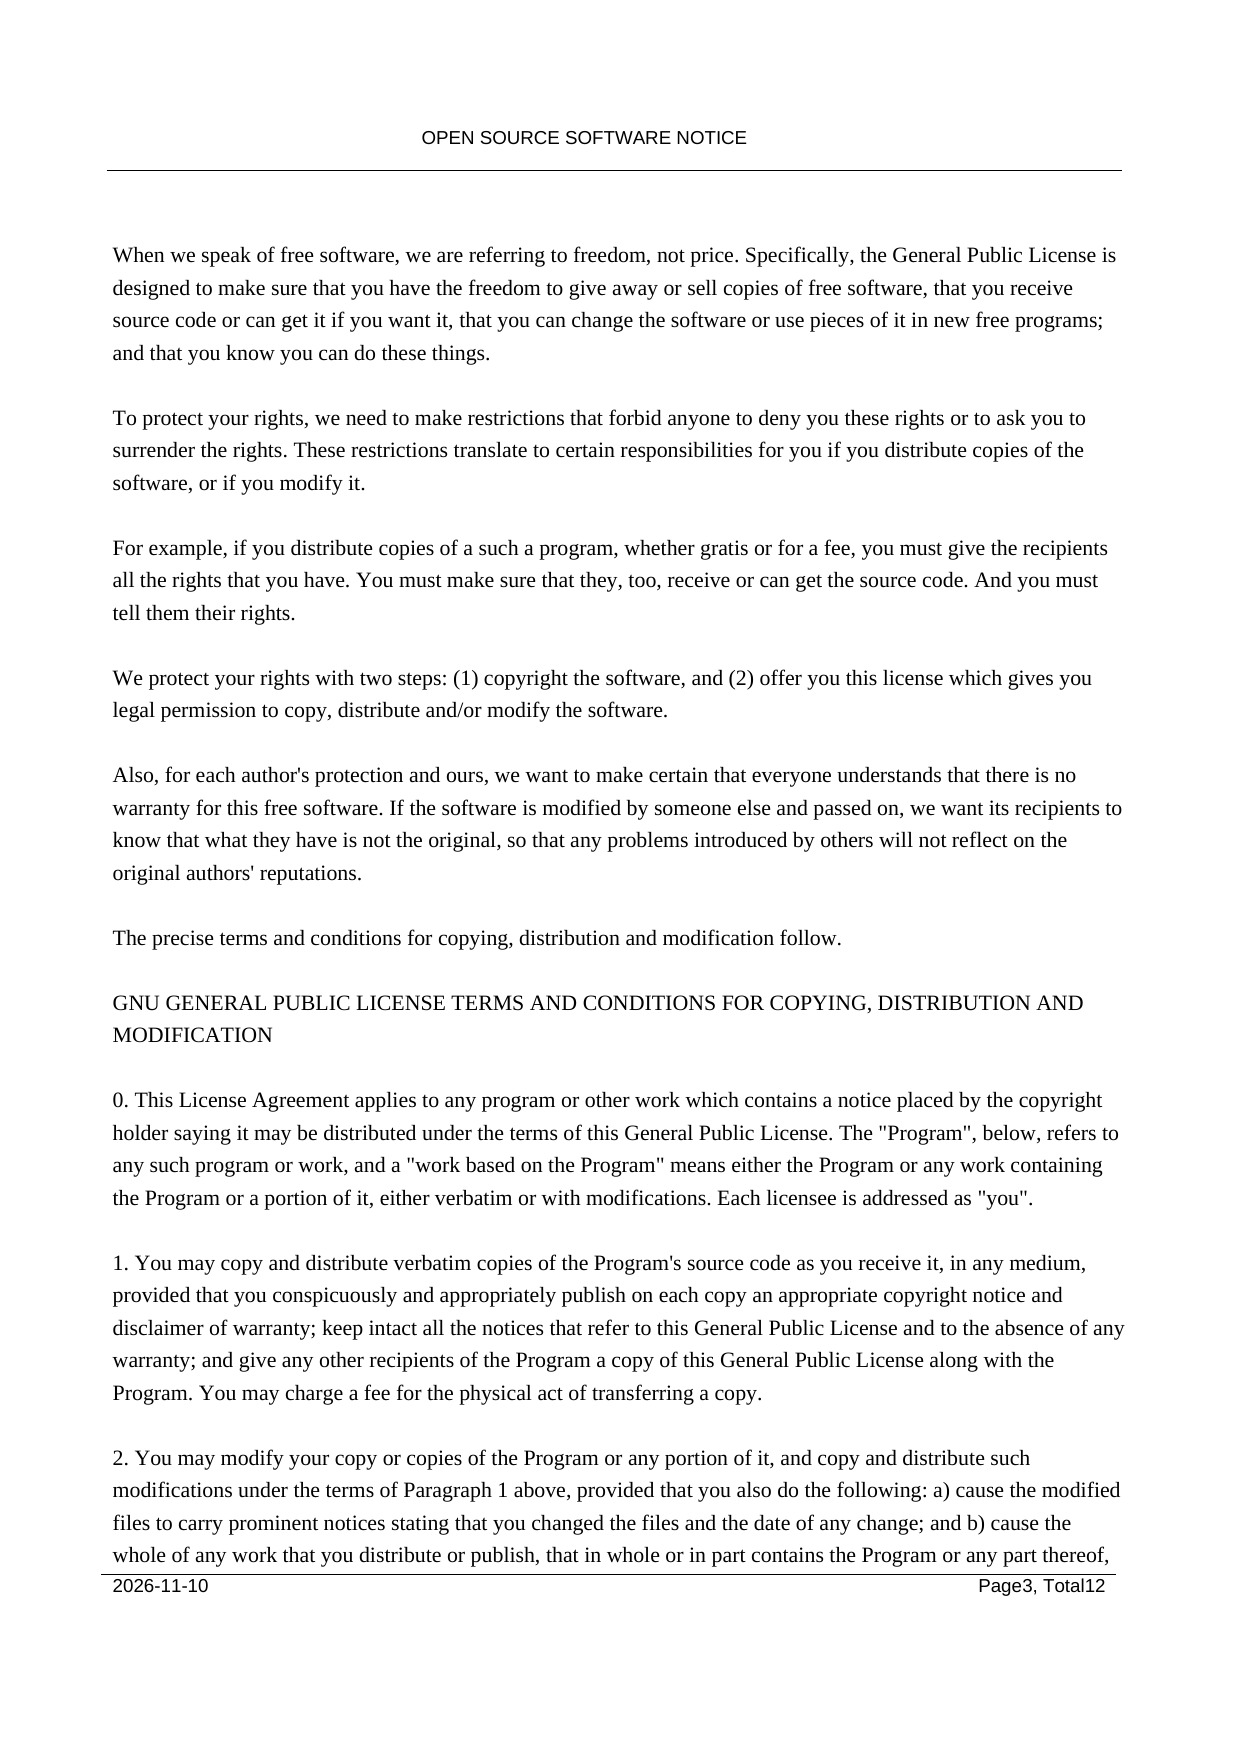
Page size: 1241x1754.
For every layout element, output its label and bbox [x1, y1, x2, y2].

text [112, 206, 1128, 1571]
